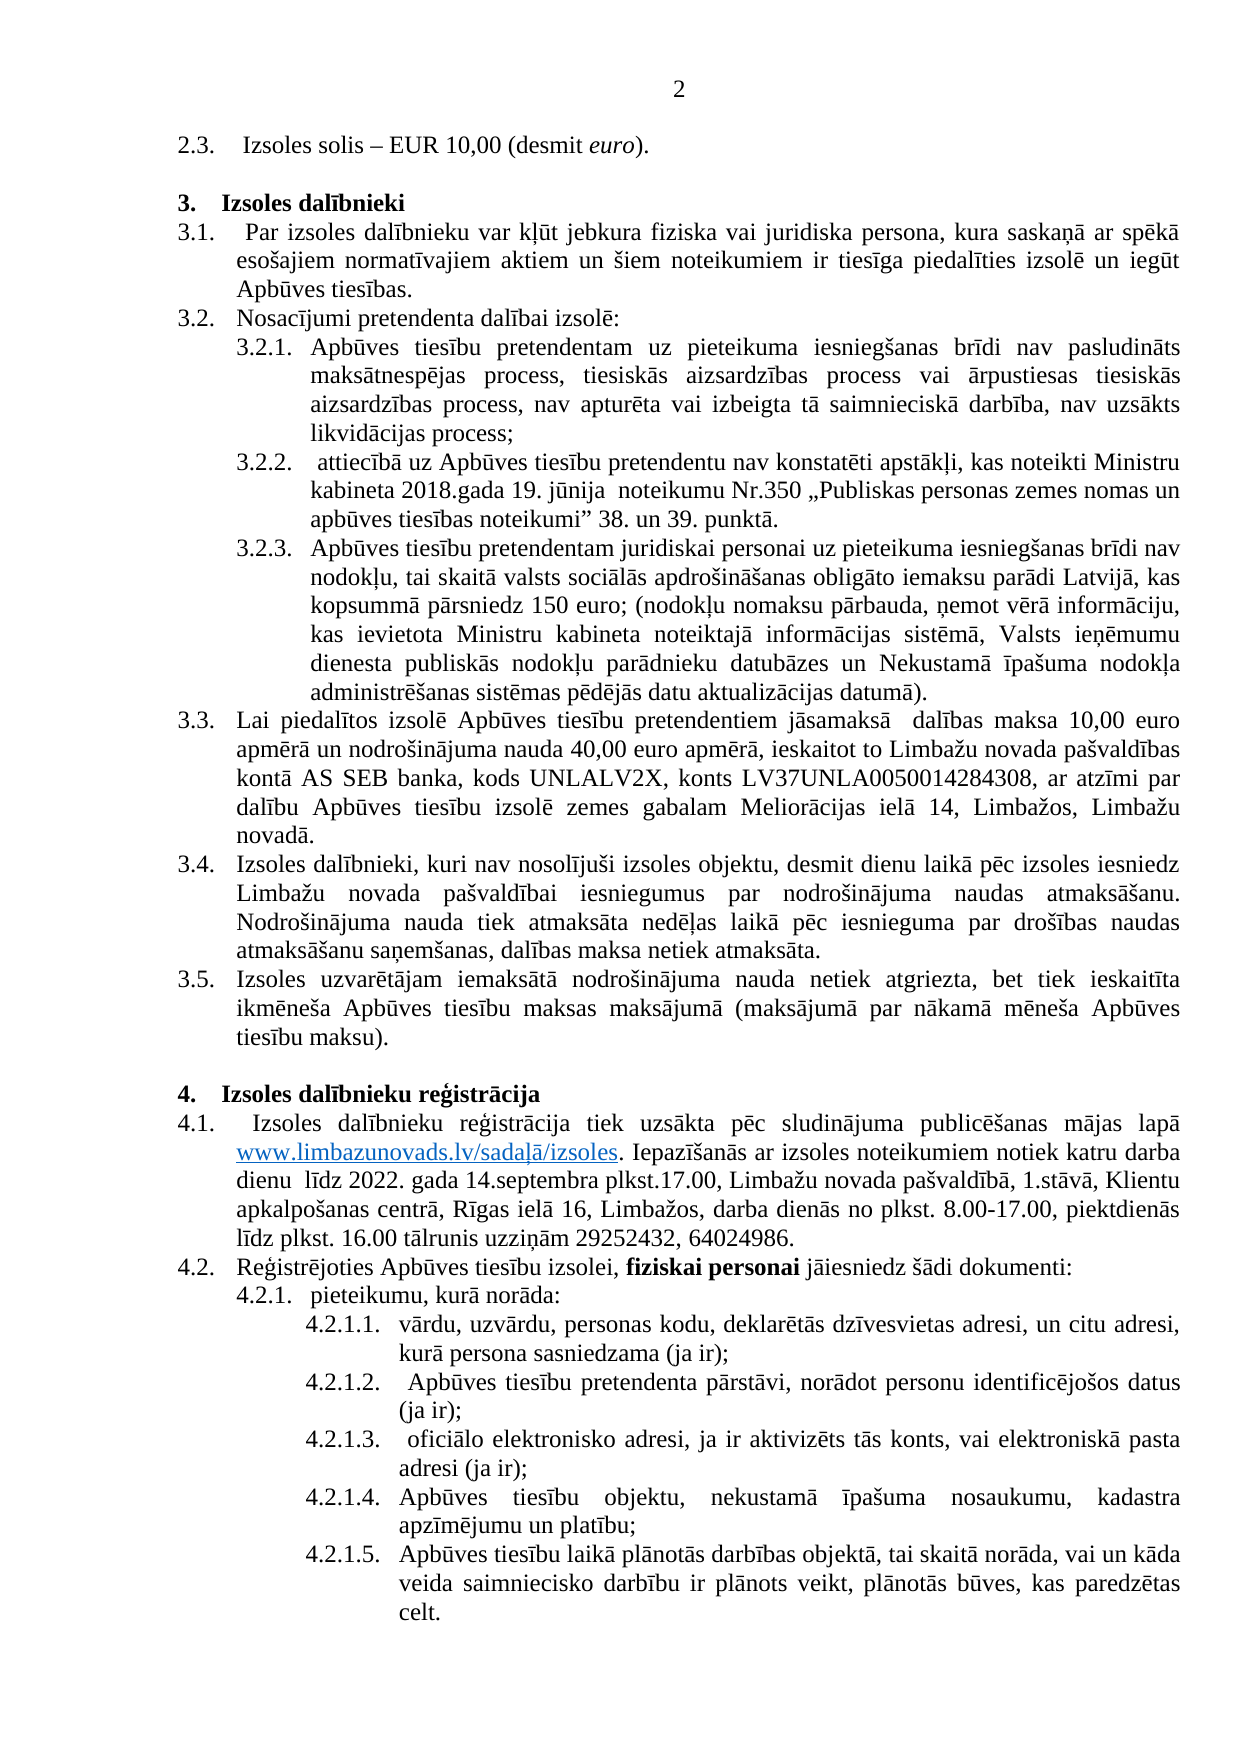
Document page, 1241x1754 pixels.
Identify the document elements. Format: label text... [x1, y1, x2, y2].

list Izsoles dalībnieki [177, 188, 1181, 217]
list Apbūves tiesību pretendenta pārstāvi, norādot personu identificējošos datus (ja ir); [305, 1367, 1181, 1424]
list Apbūves tiesību objektu, nekustamā īpašuma nosaukumu, kadastra apzīmējumu un platību; [305, 1482, 1181, 1539]
list Apbūves tiesību pretendentam juridiskai personai uz pieteikuma iesniegšanas brīdi nav nodokļu, tai skaitā valsts sociālās apdrošināšanas obligāto iemaksu parādi Latvijā, kas kopsummā pārsniedz 150 euro; (nodokļu nomaksu pārbauda, ņemot vērā informāciju, kas ievietota Ministru kabineta noteiktajā informācijas sistēmā, Valsts ieņēmumu dienesta publiskās nodokļu parādnieku datubāzes un Nekustamā īpašuma nodokļa administrēšanas sistēmas pēdējās datu aktualizācijas datumā). [236, 533, 1181, 706]
list Izsoles dalībnieki, kuri nav nosolījuši izsoles objektu, desmit dienu laikā pēc izsoles iesniedz Limbažu novada pašvaldībai iesniegumus par nodrošinājuma naudas atmaksāšanu. Nodrošinājuma nauda tiek atmaksāta nedēļas laikā pēc iesnieguma par drošības naudas atmaksāšanu saņemšanas, dalības maksa netiek atmaksāta. [177, 849, 1181, 964]
list Izsoles dalībnieku reģistrācija tiek uzsākta pēc sludinājuma publicēšanas mājas lapā www.limbazunovads.lv/sadaļā/izsoles. Iepazīšanās ar izsoles noteikumiem notiek katru darba dienu līdz 2022. gada 14.septembra plkst.17.00, Limbažu novada pašvaldībā, 1.stāvā, Klientu apkalpošanas centrā, Rīgas ielā 16, Limbažos, darba dienās no plkst. 8.00-17.00, piektdienās līdz plkst. 16.00 tālrunis uzziņām 29252432, 64024986. [177, 1108, 1181, 1252]
list pieteikumu, kurā norāda: [236, 1281, 1181, 1309]
list Izsoles dalībnieku reģistrācija [177, 1079, 1181, 1108]
list Apbūves tiesību laikā plānotās darbības objektā, tai skaitā norāda, vai un kāda veida saimniecisko darbību ir plānots veikt, plānotās būves, kas paredzētas celt. [305, 1539, 1181, 1626]
list vārdu, uzvārdu, personas kodu, deklarētās dzīvesvietas adresi, un citu adresi, kurā persona sasniedzama (ja ir); [305, 1309, 1181, 1367]
list Lai piedalītos izsolē Apbūves tiesību pretendentiem jāsamaksā dalības maksa 10,00 euro apmērā un nodrošinājuma nauda 40,00 euro apmērā, ieskaitot to Limbažu novada pašvaldības kontā AS SEB banka, kods UNLALV2X, konts LV37UNLA0050014284308, ar atzīmi par dalību Apbūves tiesību izsolē zemes gabalam Meliorācijas ielā 14, Limbažos, Limbažu novadā. [177, 706, 1181, 849]
list Izsoles uzvarētājam iemaksātā nodrošinājuma nauda netiek atgriezta, bet tiek ieskaitīta ikmēneša Apbūves tiesību maksas maksājumā (maksājumā par nākamā mēneša Apbūves tiesību maksu). [177, 964, 1181, 1051]
list attiecībā uz Apbūves tiesību pretendentu nav konstatēti apstākļi, kas noteikti Ministru kabineta 2018.gada 19. jūnija noteikumu Nr.350 „Publiskas personas zemes nomas un apbūves tiesības noteikumi” 38. un 39. punktā. [236, 447, 1181, 533]
list Izsoles solis – EUR 10,00 (desmit euro). [177, 131, 1181, 159]
list Apbūves tiesību pretendentam uz pieteikuma iesniegšanas brīdi nav pasludināts maksātnespējas process, tiesiskās aizsardzības process vai ārpustiesas tiesiskās aizsardzības process, nav apturēta vai izbeigta tā saimnieciskā darbība, nav uzsākts likvidācijas process; [236, 332, 1181, 447]
list oficiālo elektronisko adresi, ja ir aktivizēts tās konts, vai elektroniskā pasta adresi (ja ir); [305, 1424, 1181, 1482]
list Nosacījumi pretendenta dalībai izsolē: [177, 303, 1181, 332]
list Par izsoles dalībnieku var kļūt jebkura fiziska vai juridiska persona, kura saskaņā ar spēkā esošajiem normatīvajiem aktiem un šiem noteikumiem ir tiesīga piedalīties izsolē un iegūt Apbūves tiesības. [177, 217, 1181, 303]
list Reģistrējoties Apbūves tiesību izsolei, fiziskai personai jāiesniedz šādi dokumenti: [177, 1252, 1181, 1281]
